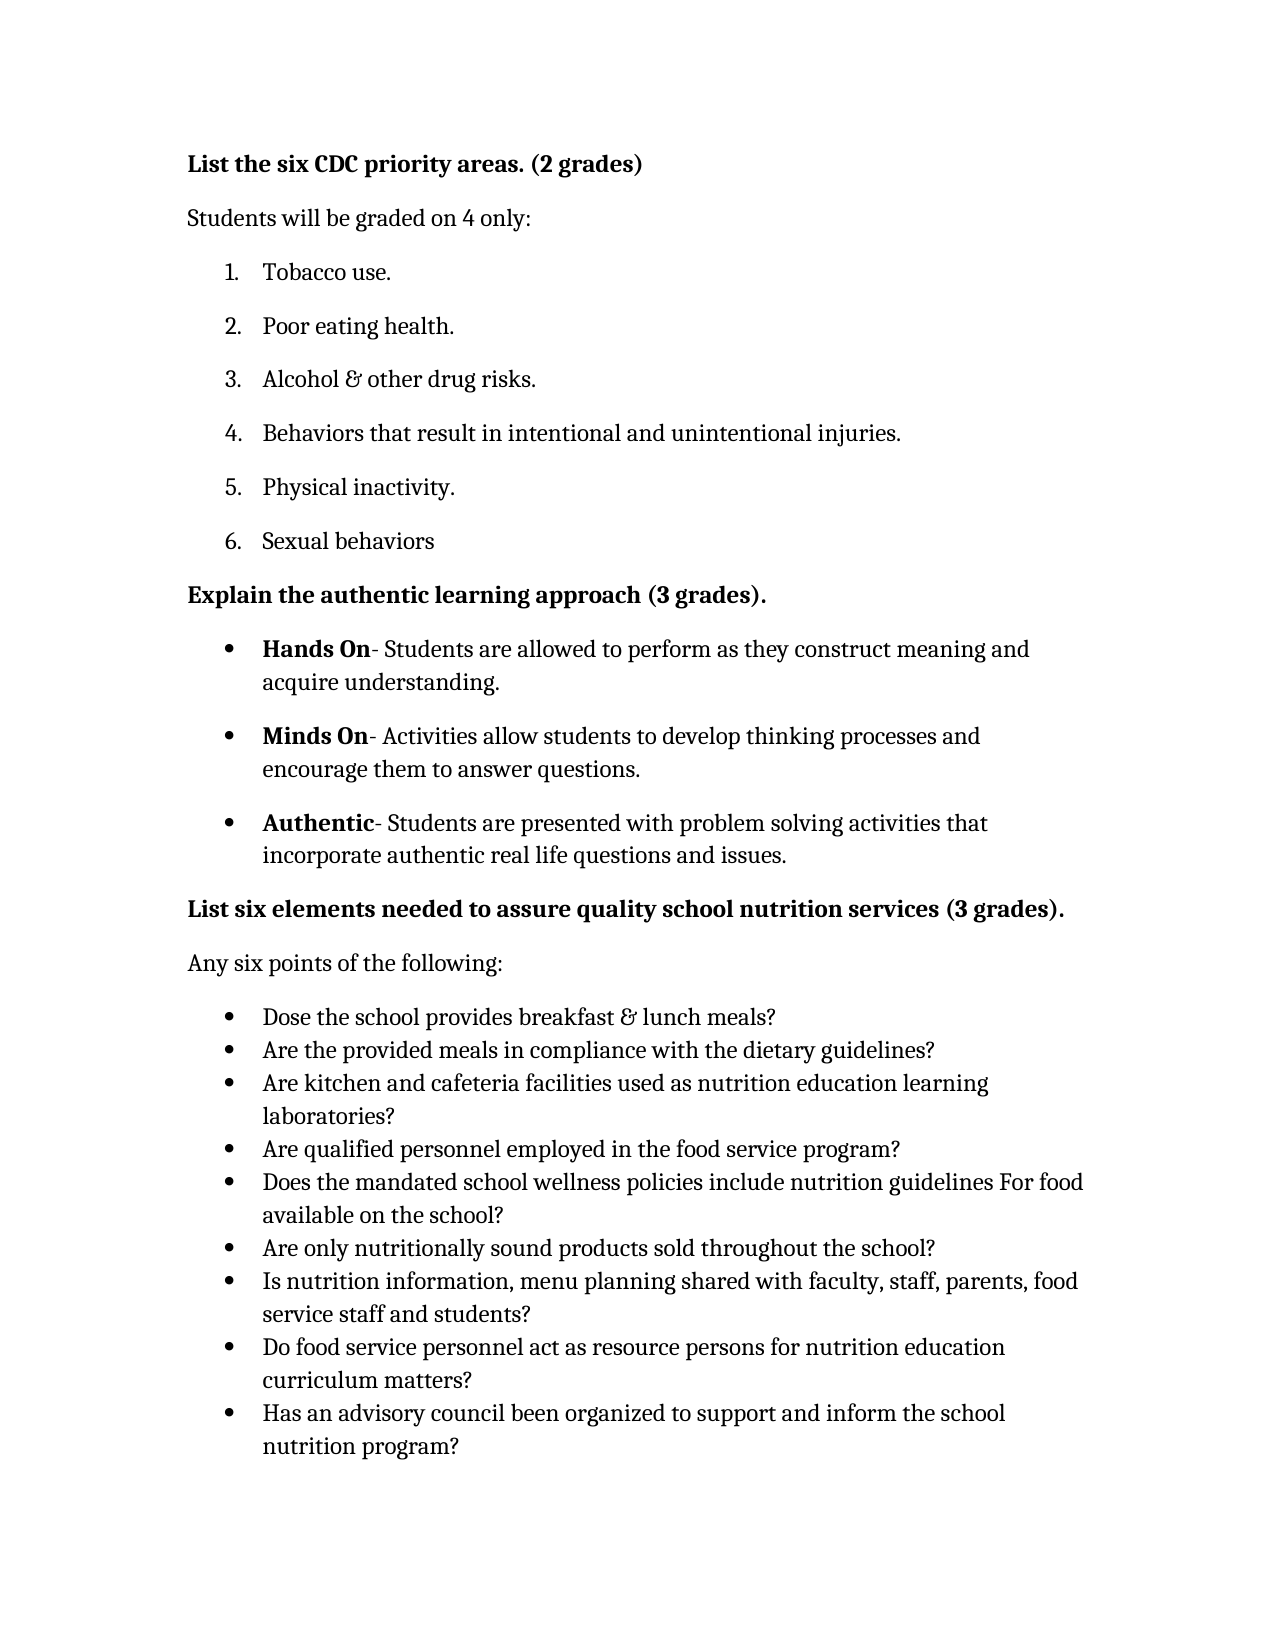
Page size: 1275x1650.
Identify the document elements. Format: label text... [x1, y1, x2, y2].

text Students will be graded on 4 only: [187, 204, 1087, 233]
list Are qualified personnel employed in the food service program? [225, 1135, 1087, 1164]
list Tobacco use. [225, 258, 1087, 286]
list Alcohol & other drug risks. [225, 365, 1087, 394]
list Authentic- Students are presented with problem solving activities that incorporate authentic real life questions and issues. [225, 808, 1087, 870]
list Are the provided meals in compliance with the dietary guidelines? [225, 1036, 1087, 1065]
list Is nutrition information, menu planning shared with faculty, staff, parents, food service staff and students? [225, 1267, 1087, 1329]
list Minds On- Activities allow students to develop thinking processes and encourage them to answer questions. [225, 722, 1087, 783]
list Poor eating health. [225, 312, 1087, 340]
text Any six points of the following: [187, 949, 1087, 978]
list Does the mandated school wellness policies include nutrition guidelines For food available on the school? [225, 1168, 1087, 1230]
list Do food service personnel act as resource persons for nutrition education curriculum matters? [225, 1333, 1087, 1395]
list Physical inactivity. [225, 473, 1087, 502]
text List the six CDC priority areas. (2 grades) [187, 150, 1087, 179]
text List six elements needed to assure quality school nutrition services (3 grades). [187, 895, 1087, 924]
list Dose the school provides breakfast & lunch meals? [225, 1003, 1087, 1032]
list Are only nutritionally sound products sold throughout the school? [225, 1234, 1087, 1263]
list Hands On- Students are allowed to perform as they construct meaning and acquire understanding. [225, 635, 1087, 696]
text Explain the authentic learning approach (3 grades). [187, 581, 1087, 609]
list Sexual behaviors [225, 527, 1087, 556]
list Behaviors that result in intentional and unintentional injuries. [225, 419, 1087, 448]
list Are kitchen and cafeteria facilities used as nutrition education learning laboratories? [225, 1069, 1087, 1131]
list Has an advisory council been organized to support and inform the school nutrition program? [225, 1399, 1087, 1461]
